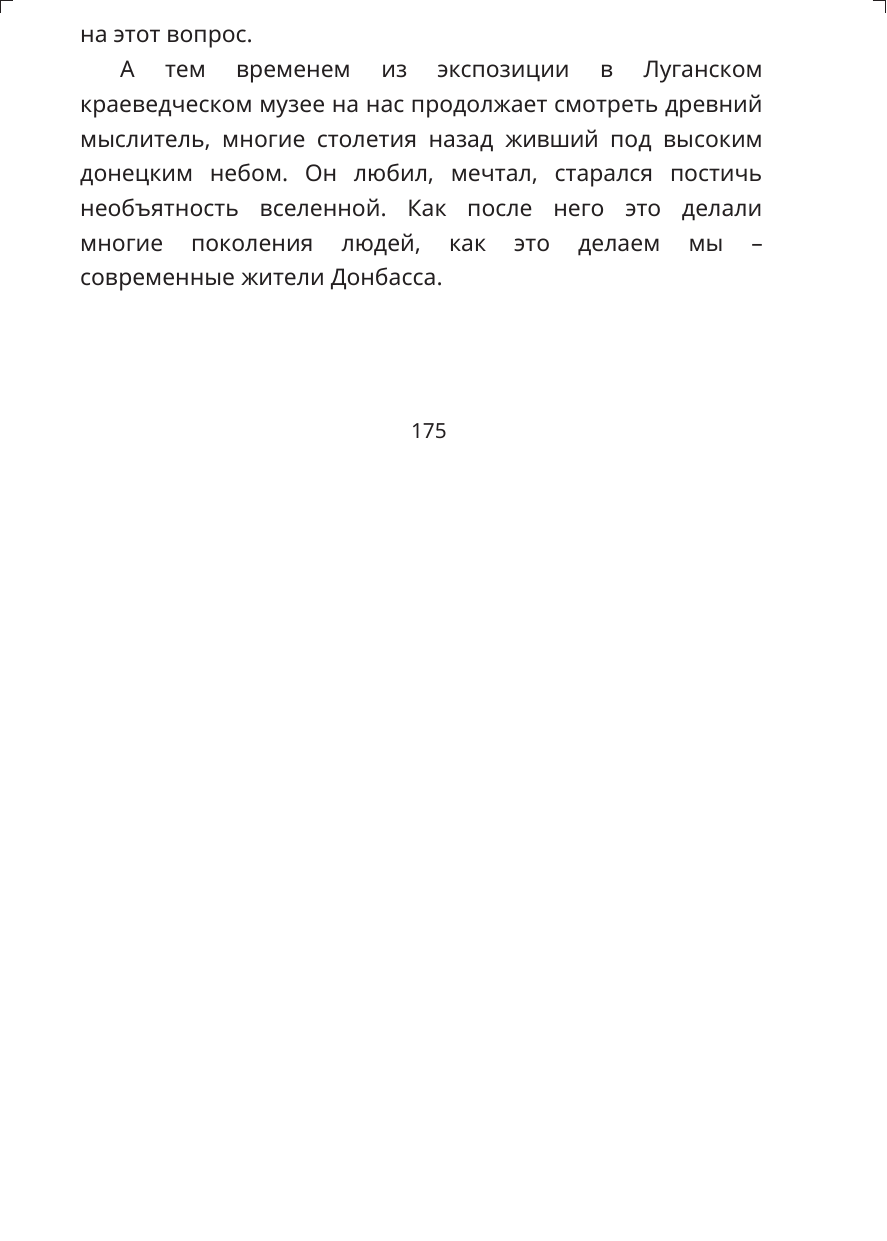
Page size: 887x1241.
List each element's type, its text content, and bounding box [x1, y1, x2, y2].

text 175 [121, 416, 737, 445]
text А тем временем из экспозиции в Луганском краеведческом музее на нас продолжает смотреть древний мыслитель, многие столетия назад живший под высоким донецким небом. Он любил, мечтал, старался постичь необъятность вселенной. Как после него это делали многие поколения людей, как это делаем мы – современные жители Донбасса. [80, 53, 763, 292]
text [80, 18, 763, 50]
